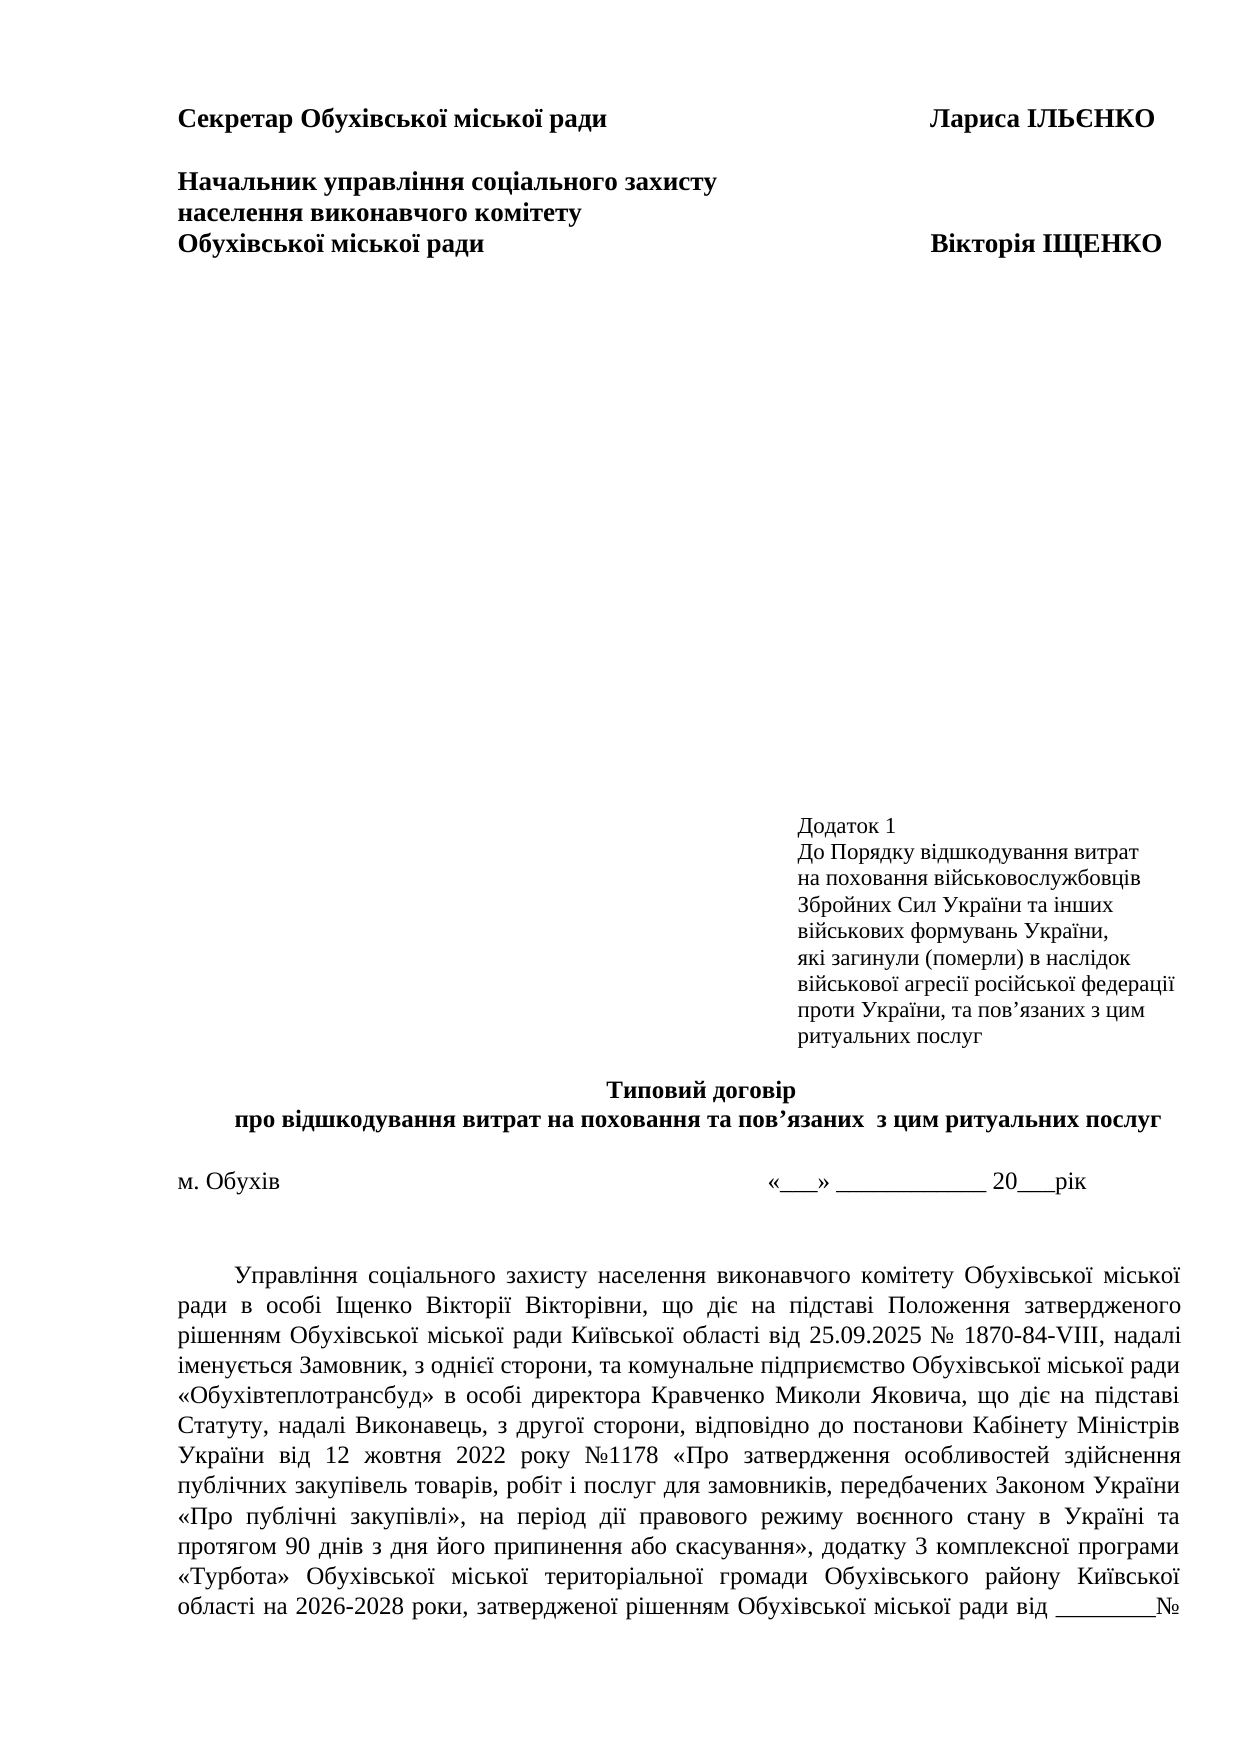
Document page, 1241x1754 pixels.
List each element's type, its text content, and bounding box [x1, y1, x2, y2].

text Додаток 1 [797, 812, 1181, 838]
text м. Обухів «___» ____________ 20___рік [177, 1166, 1181, 1195]
text Начальник управління соціального захисту [177, 165, 1181, 196]
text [177, 1499, 1181, 1620]
text про відшкодування витрат на поховання та пов’язаних з цим ритуальних послуг [215, 1104, 1181, 1133]
text військових формувань України, [797, 917, 1181, 943]
text на поховання військовослужбовців [797, 864, 1181, 891]
text Обухівської міської ради Вікторія ІЩЕНКО [177, 227, 1181, 258]
text населення виконавчого комітету [177, 196, 1181, 227]
text До Порядку відшкодування витрат [797, 838, 1181, 864]
text Секретар Обухівської міської ради Лариса ІЛЬЄНКО [177, 103, 1181, 134]
text які загинули (померли) в наслідок військової агресії російської федерації проти України, та пов’язаних з цим ритуальних послуг [797, 943, 1181, 1049]
text Збройних Сил України та інших [797, 891, 1181, 917]
text Типовий договір [215, 1075, 1181, 1104]
